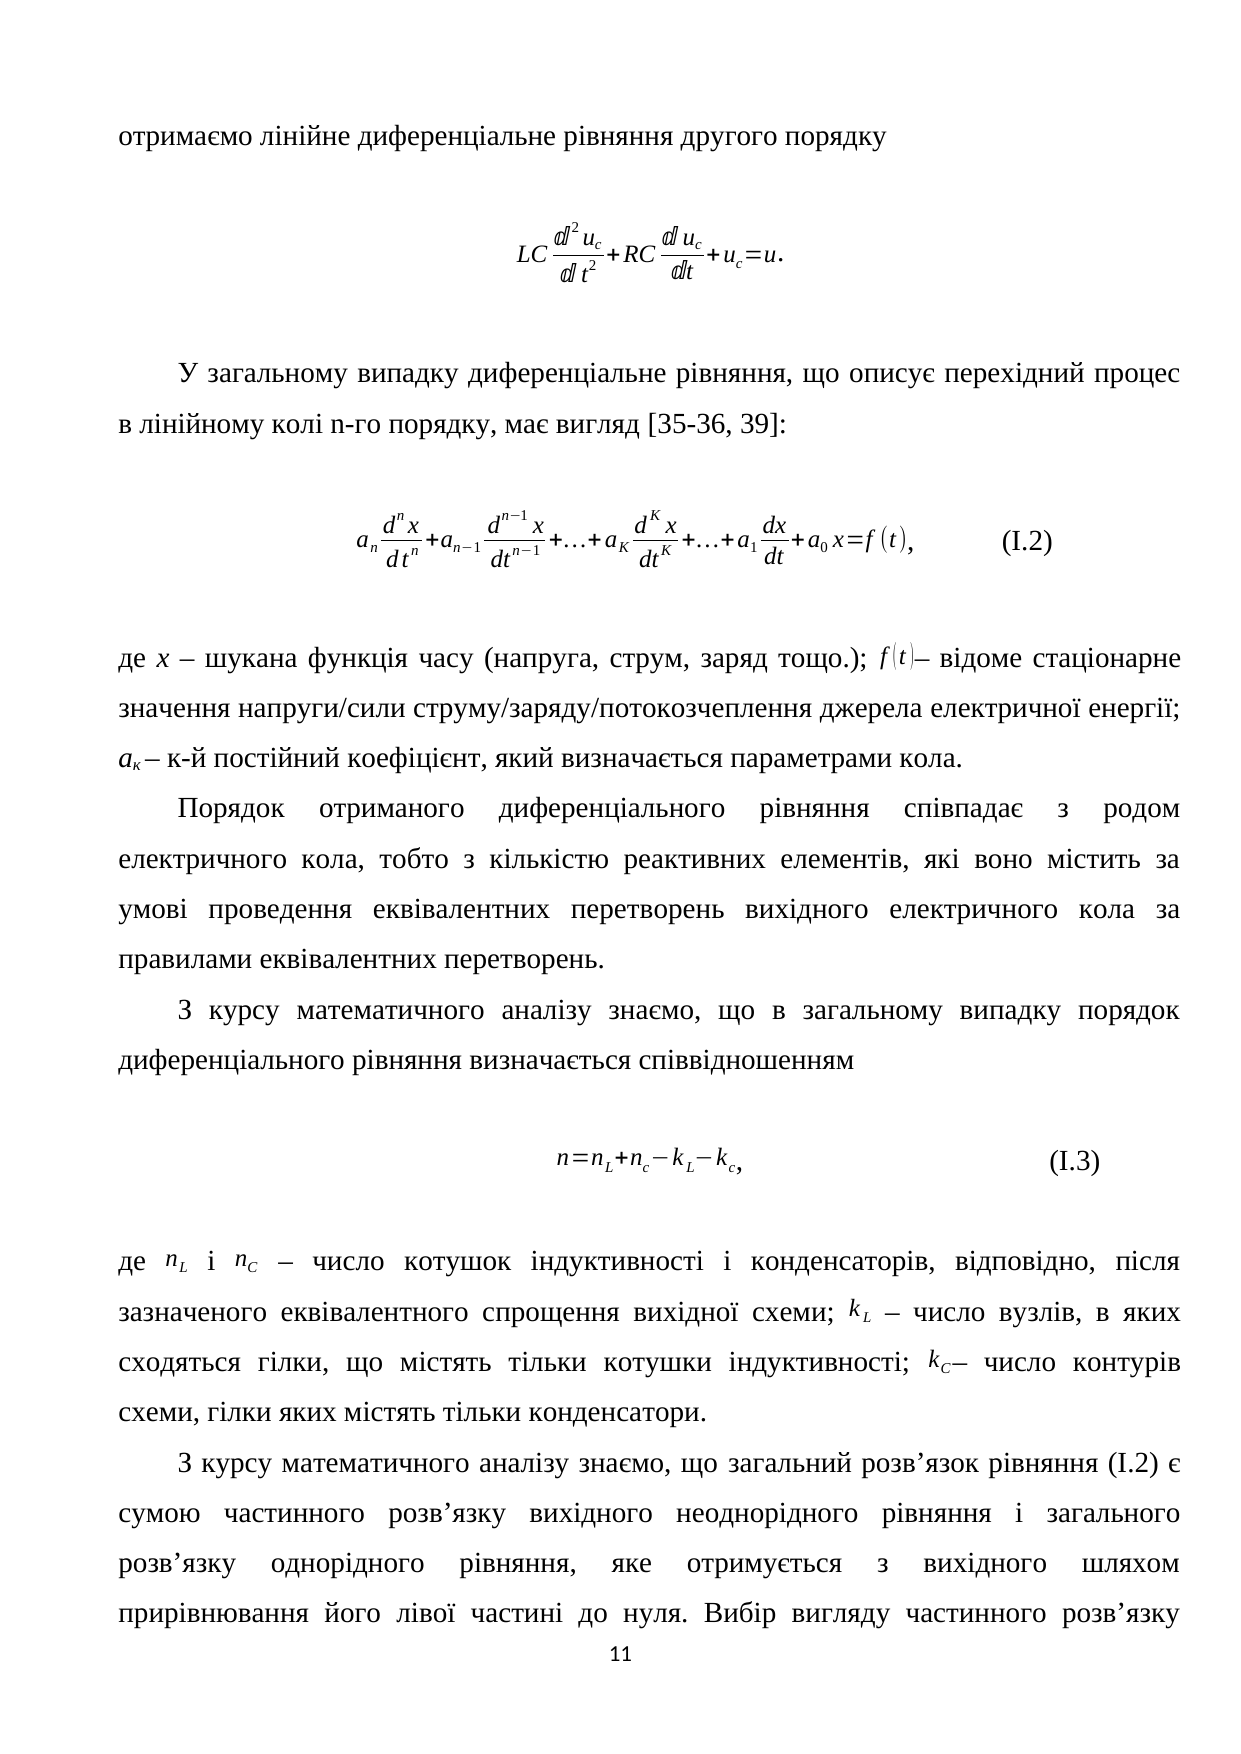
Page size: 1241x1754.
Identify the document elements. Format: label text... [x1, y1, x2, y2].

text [118, 1445, 1181, 1629]
text З курсу математичного аналізу знаємо, що в загальному випадку порядок диференціального рівняння визначається співвідношенням [118, 992, 1181, 1076]
text , (І.2) [118, 507, 1181, 573]
text . [118, 219, 1181, 288]
text де і – число котушок індуктивності і конденсаторів, відповідно, після зазначеного еквівалентного спрощення вихідної схеми; – число вузлів, в яких сходяться гілки, що містять тільки котушки індуктивності; – число контурів схеми, гілки яких містять тільки конденсатори. [118, 1243, 1181, 1428]
text У загальному випадку диференціальне рівняння, що описує перехідний процес в лінійному колі n-го порядку, має вигляд [35-36, 39]: [118, 356, 1181, 439]
text , (І.3) [118, 1143, 1181, 1176]
text де х – шукана функція часу (напруга, струм, заряд тощо.); – відоме стаціонарне значення напруги/сили струму/заряду/потокозчеплення джерела електричної енергії; ак – к-й постійний коефіцієнт, який визначається параметрами кола. [118, 640, 1181, 774]
text отримаємо лінійне диференціальне рівняння другого порядку [118, 118, 1181, 152]
text Порядок отриманого диференціального рівняння співпадає з родом електричного кола, тобто з кількістю реактивних елементів, які воно містить за умові проведення еквівалентних перетворень вихідного електричного кола за правилами еквівалентних перетворень. [118, 791, 1181, 975]
